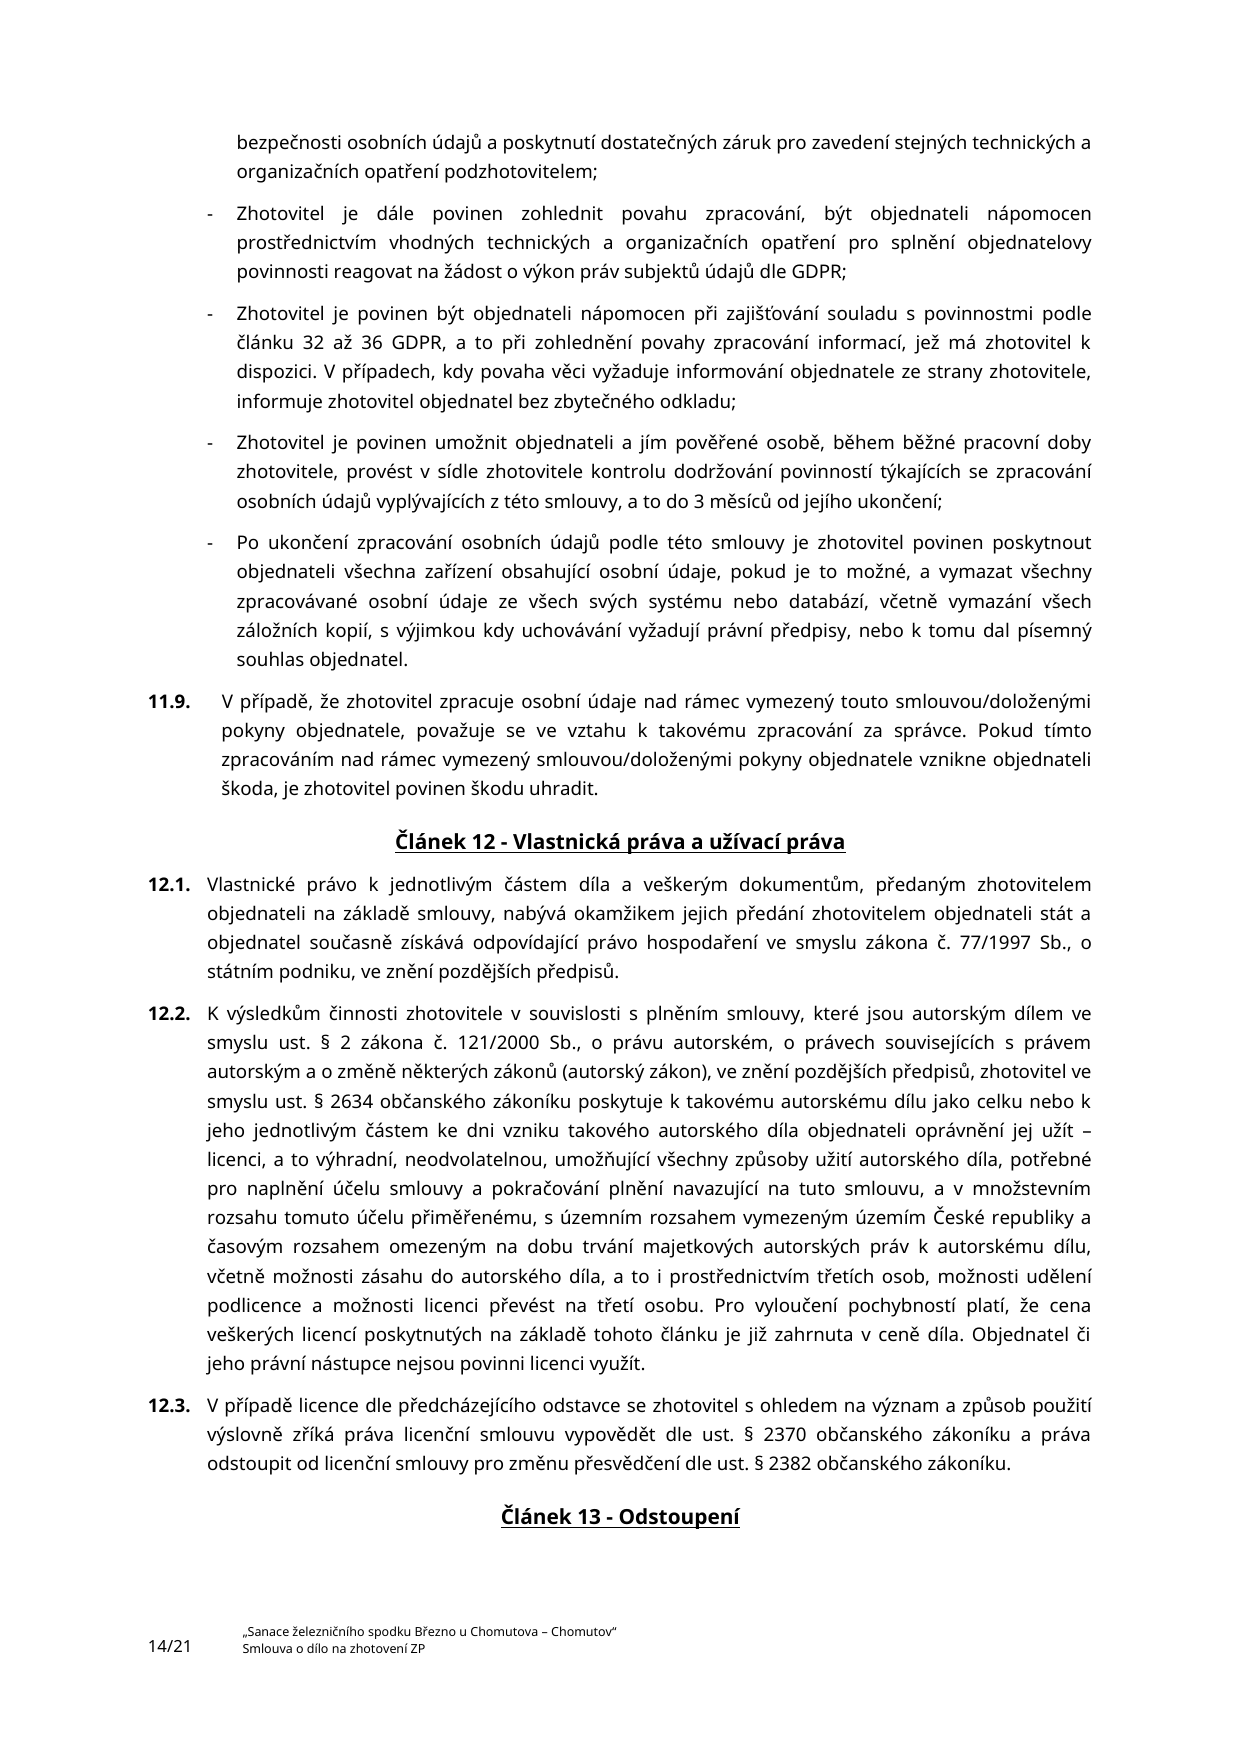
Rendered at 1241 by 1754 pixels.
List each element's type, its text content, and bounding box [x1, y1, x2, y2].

text 11.9. V případě, že zhotovitel zpracuje osobní údaje nad rámec vymezený touto smlouvou/doloženými pokyny objednatele, považuje se ve vztahu k takovému zpracování za správce. Pokud tímto zpracováním nad rámec vymezený smlouvou/doloženými pokyny objednatele vznikne objednateli škoda, je zhotovitel povinen škodu uhradit. [148, 685, 1092, 801]
text - Zhotovitel je dále povinen zohlednit povahu zpracování, být objednateli nápomocen prostřednictvím vhodných technických a organizačních opatření pro splnění objednatelovy povinnosti reagovat na žádost o výkon práv subjektů údajů dle GDPR; [207, 197, 1092, 285]
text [207, 126, 1092, 185]
text 12.1. Vlastnické právo k jednotlivým částem díla a veškerým dokumentům, předaným zhotovitelem objednateli na základě smlouvy, nabývá okamžikem jejich předání zhotovitelem objednateli stát a objednatel současně získává odpovídající právo hospodaření ve smyslu zákona č. 77/1997 Sb., o státním podniku, ve znění pozdějších předpisů. [148, 868, 1092, 985]
text - Zhotovitel je povinen být objednateli nápomocen při zajišťování souladu s povinnostmi podle článku 32 až 36 GDPR, a to při zohlednění povahy zpracování informací, jež má zhotovitel k dispozici. V případech, kdy povaha věci vyžaduje informování objednatele ze strany zhotovitele, informuje zhotovitel objednatel bez zbytečného odkladu; [207, 297, 1092, 414]
subtitle Článek 13 - Odstoupení [148, 1501, 1092, 1531]
text - Zhotovitel je povinen umožnit objednateli a jím pověřené osobě, během běžné pracovní doby zhotovitele, provést v sídle zhotovitele kontrolu dodržování povinností týkajících se zpracování osobních údajů vyplývajících z této smlouvy, a to do 3 měsíců od jejího ukončení; [207, 426, 1092, 514]
text 12.2. K výsledkům činnosti zhotovitele v souvislosti s plněním smlouvy, které jsou autorským dílem ve smyslu ust. § 2 zákona č. 121/2000 Sb., o právu autorském, o právech souvisejících s právem autorským a o změně některých zákonů (autorský zákon), ve znění pozdějších předpisů, zhotovitel ve smyslu ust. § 2634 občanského zákoníku poskytuje k takovému autorskému dílu jako celku nebo k jeho jednotlivým částem ke dni vzniku takového autorského díla objednateli oprávnění jej užít – licenci, a to výhradní, neodvolatelnou, umožňující všechny způsoby užití autorského díla, potřebné pro naplnění účelu smlouvy a pokračování plnění navazující na tuto smlouvu, a v množstevním rozsahu tomuto účelu přiměřenému, s územním rozsahem vymezeným územím České republiky a časovým rozsahem omezeným na dobu trvání majetkových autorských práv k autorskému dílu, včetně možnosti zásahu do autorského díla, a to i prostřednictvím třetích osob, možnosti udělení podlicence a možnosti licenci převést na třetí osobu. Pro vyloučení pochybností platí, že cena veškerých licencí poskytnutých na základě tohoto článku je již zahrnuta v ceně díla. Objednatel či jeho právní nástupce nejsou povinni licenci využít. [148, 997, 1092, 1376]
text - Po ukončení zpracování osobních údajů podle této smlouvy je zhotovitel povinen poskytnout objednateli všechna zařízení obsahující osobní údaje, pokud je to možné, a vymazat všechny zpracovávané osobní údaje ze všech svých systému nebo databází, včetně vymazání všech záložních kopií, s výjimkou kdy uchovávání vyžadují právní předpisy, nebo k tomu dal písemný souhlas objednatel. [207, 526, 1092, 672]
text 12.3. V případě licence dle předcházejícího odstavce se zhotovitel s ohledem na význam a způsob použití výslovně zříká práva licenční smlouvu vypovědět dle ust. § 2370 občanského zákoníku a práva odstoupit od licenční smlouvy pro změnu přesvědčení dle ust. § 2382 občanského zákoníku. [148, 1389, 1092, 1476]
subtitle Článek 12 - Vlastnická práva a užívací práva [148, 826, 1092, 856]
